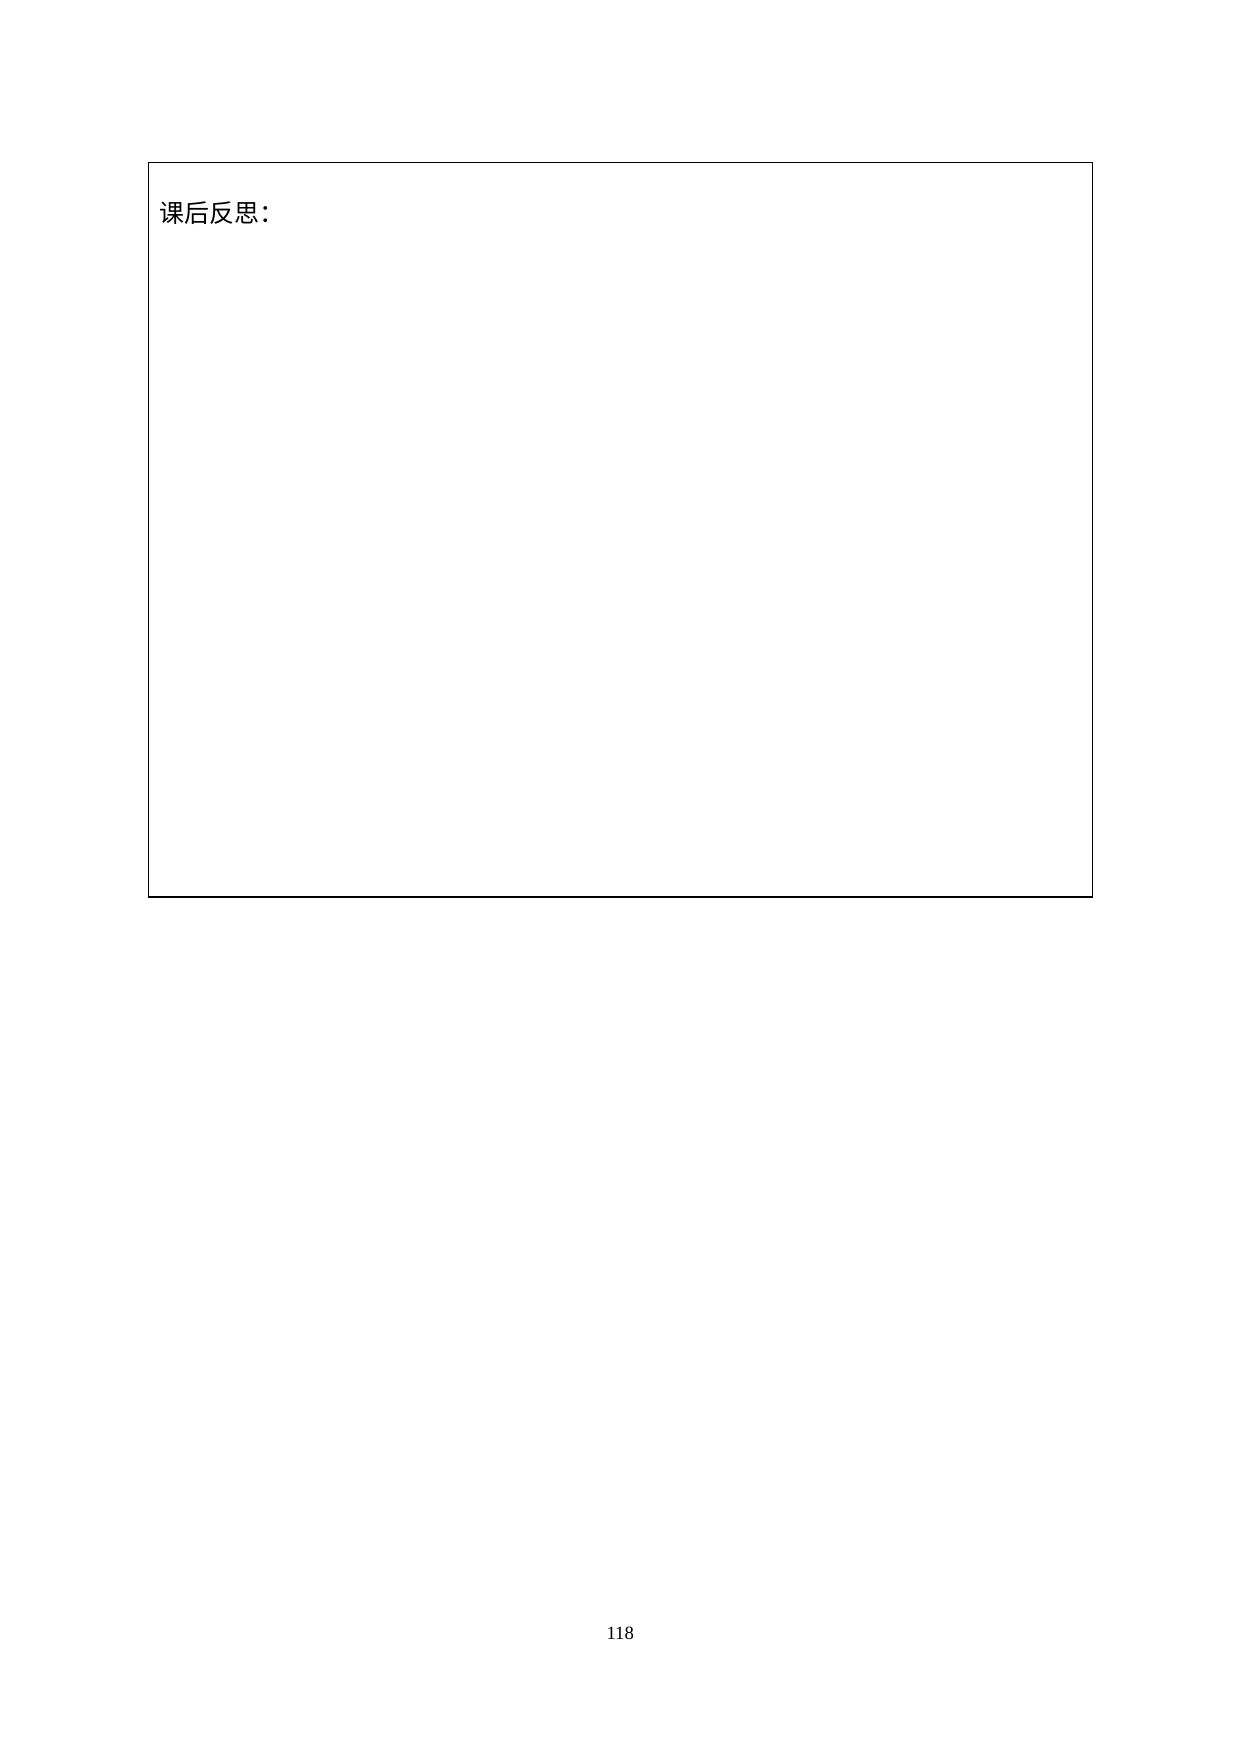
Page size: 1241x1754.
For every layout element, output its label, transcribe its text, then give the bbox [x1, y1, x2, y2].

table_cell 课后反思： [149, 163, 1092, 896]
